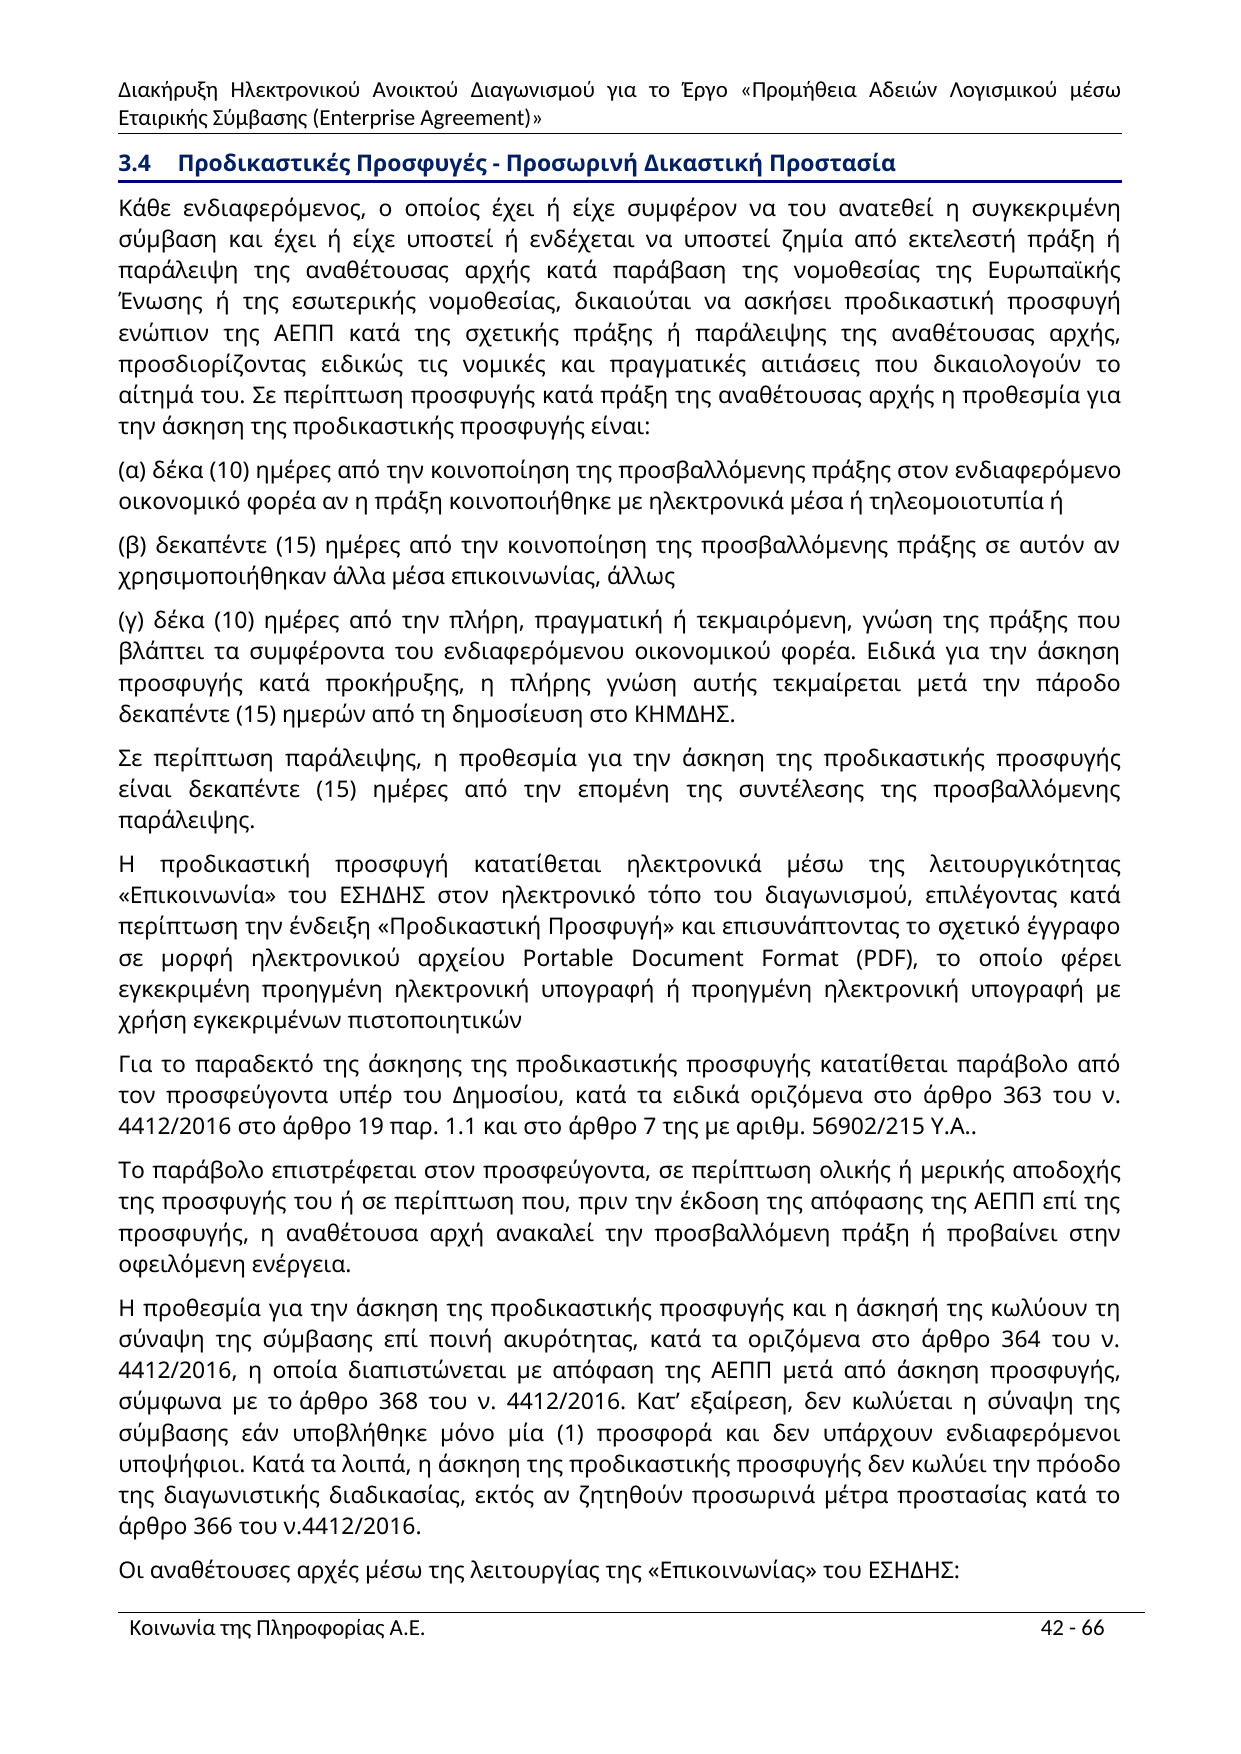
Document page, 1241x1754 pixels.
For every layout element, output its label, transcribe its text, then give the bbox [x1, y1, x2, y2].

text Σε περίπτωση παράλειψης, η προθεσμία για την άσκηση της προδικαστικής προσφυγής είναι δεκαπέντε (15) ημέρες από την επομένη της συντέλεσης της προσβαλλόμενης παράλειψης. [118, 741, 1122, 835]
text (γ) δέκα (10) ημέρες από την πλήρη, πραγματική ή τεκμαιρόμενη, γνώση της πράξης που βλάπτει τα συμφέροντα του ενδιαφερόμενου οικονομικού φορέα. Ειδικά για την άσκηση προσφυγής κατά προκήρυξης, η πλήρης γνώση αυτής τεκμαίρεται μετά την πάροδο δεκαπέντε (15) ημερών από τη δημοσίευση στο ΚΗΜΔΗΣ. [118, 604, 1122, 729]
text (β) δεκαπέντε (15) ημέρες από την κοινοποίηση της προσβαλλόμενης πράξης σε αυτόν αν χρησιμοποιήθηκαν άλλα μέσα επικοινωνίας, άλλως [118, 529, 1122, 591]
text Η προθεσμία για την άσκηση της προδικαστικής προσφυγής και η άσκησή της κωλύουν τη σύναψη της σύμβασης επί ποινή ακυρότητας, κατά τα οριζόμενα στο άρθρο 364 του ν. 4412/2016, η οποία διαπιστώνεται με απόφαση της ΑΕΠΠ μετά από άσκηση προσφυγής, σύμφωνα με το άρθρο 368 του ν. 4412/2016. Κατ’ εξαίρεση, δεν κωλύεται η σύναψη της σύμβασης εάν υποβλήθηκε μόνο μία (1) προσφορά και δεν υπάρχουν ενδιαφερόμενοι υποψήφιοι. Κατά τα λοιπά, η άσκηση της προδικαστικής προσφυγής δεν κωλύει την πρόοδο της διαγωνιστικής διαδικασίας, εκτός αν ζητηθούν προσωρινά μέτρα προστασίας κατά το άρθρο 366 του ν.4412/2016. [118, 1291, 1122, 1541]
text Για το παραδεκτό της άσκησης της προδικαστικής προσφυγής κατατίθεται παράβολο από τον προσφεύγοντα υπέρ του Δημοσίου, κατά τα ειδικά οριζόμενα στο άρθρο 363 του ν. 4412/2016 στο άρθρο 19 παρ. 1.1 και στο άρθρο 7 της με αριθμ. 56902/215 Υ.Α.. [118, 1048, 1122, 1141]
text Οι αναθέτουσες αρχές μέσω της λειτουργίας της «Επικοινωνίας» του ΕΣΗΔΗΣ: [118, 1554, 1122, 1585]
text Κάθε ενδιαφερόμενος, ο οποίος έχει ή είχε συμφέρον να του ανατεθεί η συγκεκριμένη σύμβαση και έχει ή είχε υποστεί ή ενδέχεται να υποστεί ζημία από εκτελεστή πράξη ή παράλειψη της αναθέτουσας αρχής κατά παράβαση της νομοθεσίας της Ευρωπαϊκής Ένωσης ή της εσωτερικής νομοθεσίας, δικαιούται να ασκήσει προδικαστική προσφυγή ενώπιον της ΑΕΠΠ κατά της σχετικής πράξης ή παράλειψης της αναθέτουσας αρχής, προσδιορίζοντας ειδικώς τις νομικές και πραγματικές αιτιάσεις που δικαιολογούν το αίτημά του. Σε περίπτωση προσφυγής κατά πράξη της αναθέτουσας αρχής η προθεσμία για την άσκηση της προδικαστικής προσφυγής είναι: [118, 191, 1122, 441]
text Η προδικαστική προσφυγή κατατίθεται ηλεκτρονικά μέσω της λειτουργικότητας «Επικοινωνία» του ΕΣΗΔΗΣ στον ηλεκτρονικό τόπο του διαγωνισμού, επιλέγοντας κατά περίπτωση την ένδειξη «Προδικαστική Προσφυγή» και επισυνάπτοντας το σχετικό έγγραφο σε μορφή ηλεκτρονικού αρχείου Portable Document Format (PDF), το οποίο φέρει εγκεκριμένη προηγμένη ηλεκτρονική υπογραφή ή προηγμένη ηλεκτρονική υπογραφή με χρήση εγκεκριμένων πιστοποιητικών [118, 848, 1122, 1035]
subtitle Προδικαστικές Προσφυγές - Προσωρινή Δικαστική Προστασία [118, 147, 1122, 180]
text Το παράβολο επιστρέφεται στον προσφεύγοντα, σε περίπτωση ολικής ή μερικής αποδοχής της προσφυγής του ή σε περίπτωση που, πριν την έκδοση της απόφασης της ΑΕΠΠ επί της προσφυγής, η αναθέτουσα αρχή ανακαλεί την προσβαλλόμενη πράξη ή προβαίνει στην οφειλόμενη ενέργεια. [118, 1154, 1122, 1279]
text (α) δέκα (10) ημέρες από την κοινοποίηση της προσβαλλόμενης πράξης στον ενδιαφερόμενο οικονομικό φορέα αν η πράξη κοινοποιήθηκε με ηλεκτρονικά μέσα ή τηλεομοιοτυπία ή [118, 454, 1122, 516]
